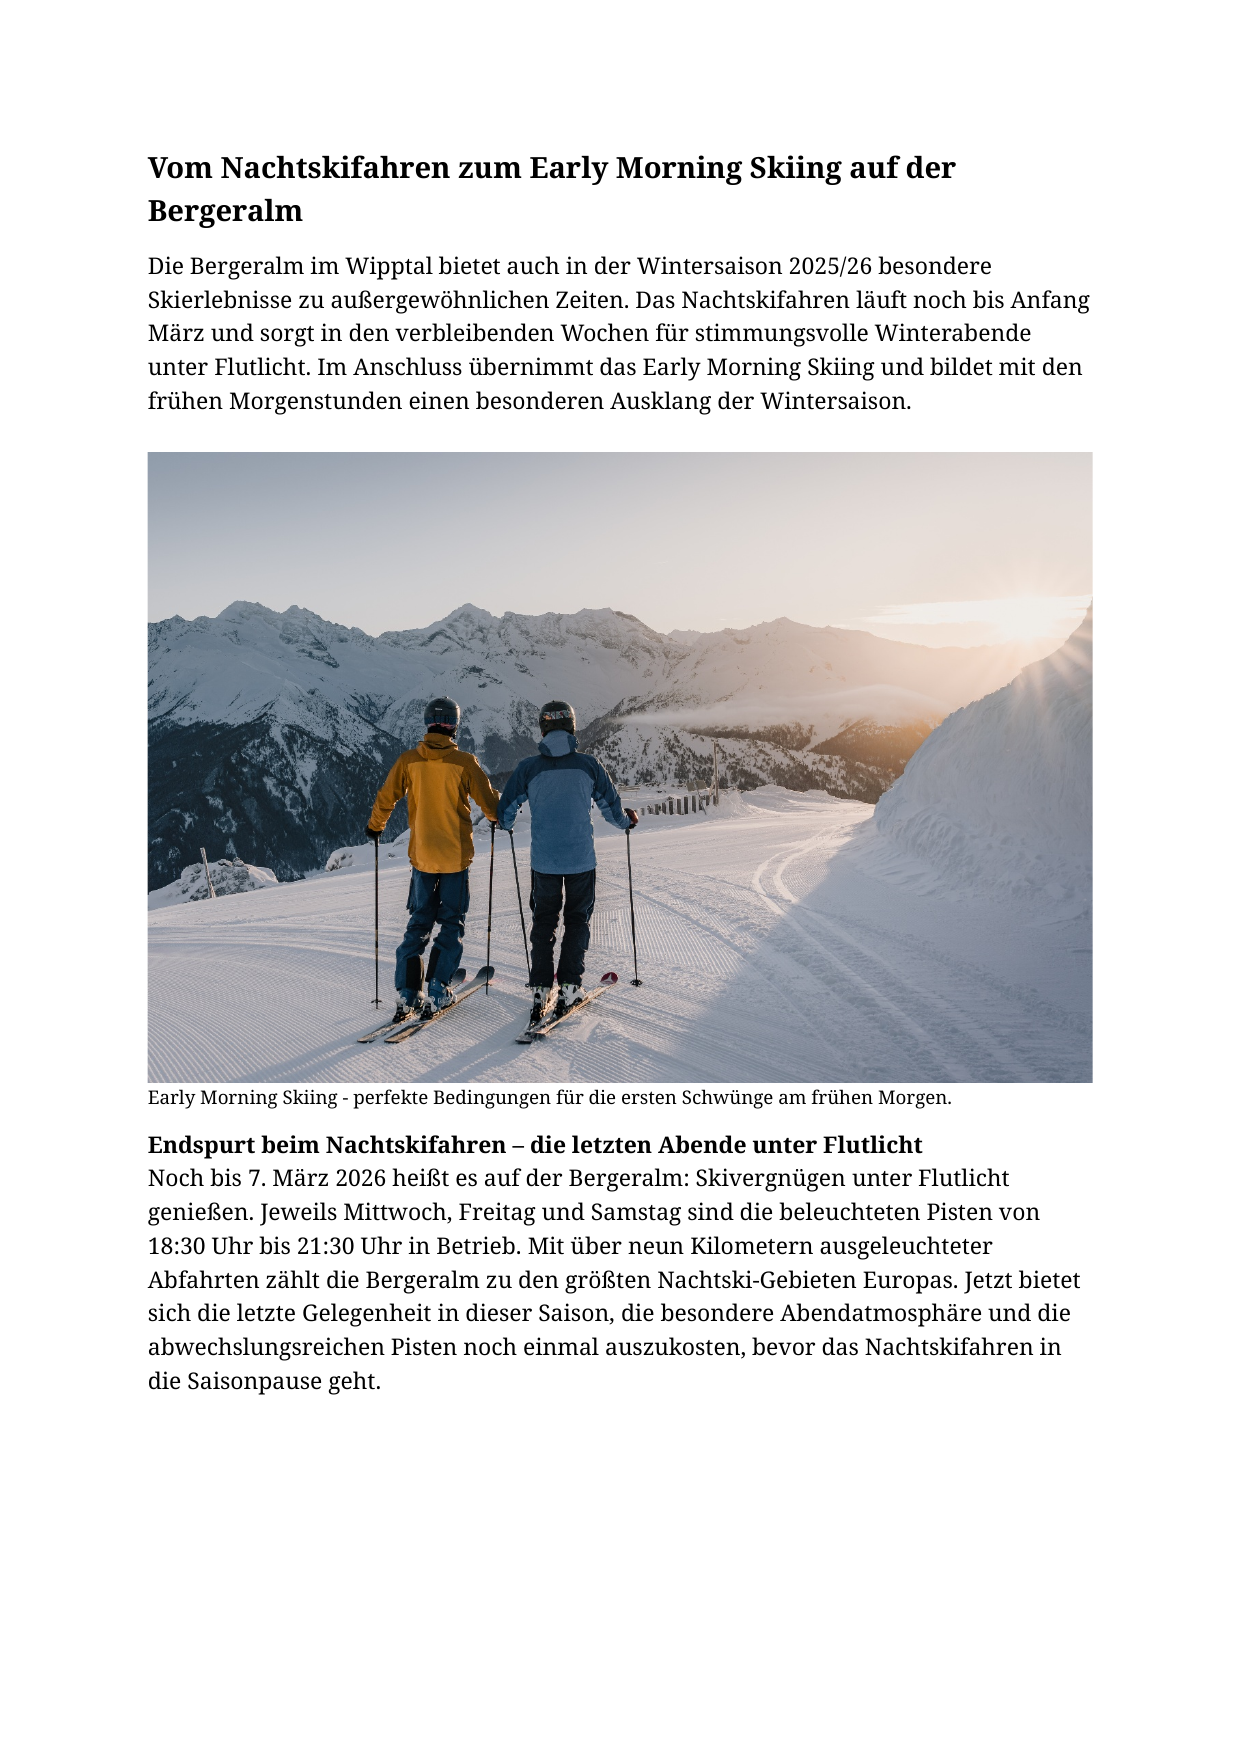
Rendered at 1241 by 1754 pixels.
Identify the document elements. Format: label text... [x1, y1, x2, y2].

text Die Bergeralm im Wipptal bietet auch in der Wintersaison 2025/26 besondere Skierlebnisse zu außergewöhnlichen Zeiten. Das Nachtskifahren läuft noch bis Anfang März und sorgt in den verbleibenden Wochen für stimmungsvolle Winterabende unter Flutlicht. Im Anschluss übernimmt das Early Morning Skiing und bildet mit den frühen Morgenstunden einen besonderen Ausklang der Wintersaison. Early Morning Skiing - perfekte Bedingungen für die ersten Schwünge am frühen Morgen. [148, 250, 1093, 452]
text Vom Nachtskifahren zum Early Morning Skiing auf der Bergeralm [148, 148, 1093, 230]
text Endspurt beim Nachtskifahren – die letzten Abende unter Flutlicht Noch bis 7. März 2026 heißt es auf der Bergeralm: Skivergnügen unter Flutlicht genießen. Jeweils Mittwoch, Freitag und Samstag sind die beleuchteten Pisten von 18:30 Uhr bis 21:30 Uhr in Betrieb. Mit über neun Kilometern ausgeleuchteter Abfahrten zählt die Bergeralm zu den größten Nachtski-Gebieten Europas. Jetzt bietet sich die letzte Gelegenheit in dieser Saison, die besondere Abendatmosphäre und die abwechslungsreichen Pisten noch einmal auszukosten, bevor das Nachtskifahren in die Saisonpause geht. [148, 1128, 1093, 1396]
picture [147, 452, 1093, 1083]
